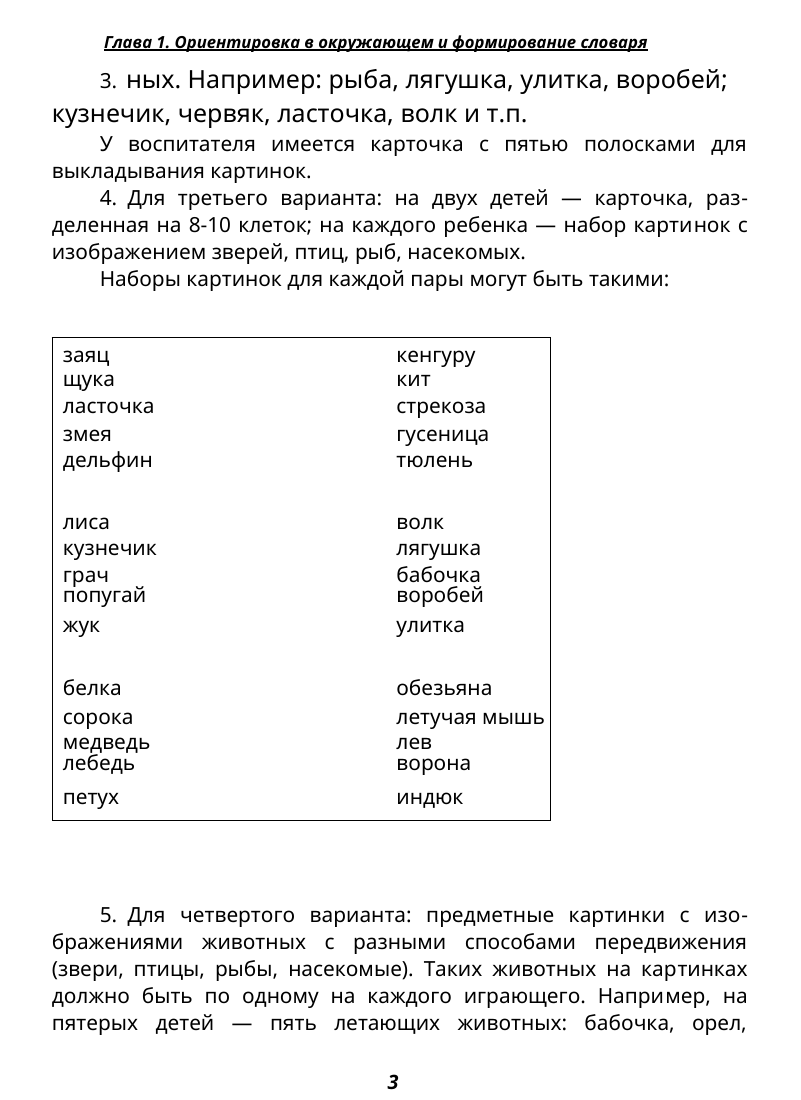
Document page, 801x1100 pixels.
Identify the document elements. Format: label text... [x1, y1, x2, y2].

table_cell летучая мышь [283, 700, 550, 729]
table_cell петух [62, 784, 283, 809]
list Для третьего варианта: на двух детей — карточка, разделенная на 8-10 клеток; на каждого ребенка — набор картинок с изображением зверей, птиц, рыб, насекомых. [52, 184, 748, 265]
table_cell сорока [62, 700, 283, 729]
table_cell волк [283, 493, 550, 533]
table_header заяц [62, 346, 283, 370]
table_cell ворона [283, 754, 550, 784]
table_cell тюлень [283, 451, 550, 493]
table_cell лев [283, 729, 550, 754]
table_cell стрекоза [283, 397, 550, 425]
table_cell гусеница [283, 425, 550, 451]
table_cell лебедь [62, 754, 283, 784]
table_cell улитка [283, 616, 550, 657]
table_cell медведь [62, 729, 283, 754]
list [52, 901, 748, 1036]
table_cell ласточка [62, 397, 283, 425]
table_header кенгуру [283, 346, 550, 370]
table_cell дельфин [62, 451, 283, 493]
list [52, 62, 748, 130]
table_cell кит [283, 370, 550, 397]
table_cell попугай [62, 586, 283, 616]
table_cell обезьяна [283, 657, 550, 700]
table_cell воробей [283, 586, 550, 616]
table_cell лиса [62, 493, 283, 533]
table_cell бабочка [283, 560, 550, 586]
table_cell щука [62, 370, 283, 397]
table_cell грач [62, 560, 283, 586]
table_cell змея [62, 425, 283, 451]
text У воспитателя имеется карточка с пятью полосками для выкладывания картинок. [52, 130, 748, 184]
table_cell кузнечик [62, 533, 283, 560]
table_cell индюк [283, 784, 550, 809]
table_cell жук [62, 616, 283, 657]
table_cell лягушка [283, 533, 550, 560]
table_cell белка [62, 657, 283, 700]
text Наборы картинок для каждой пары могут быть такими: [52, 265, 748, 292]
